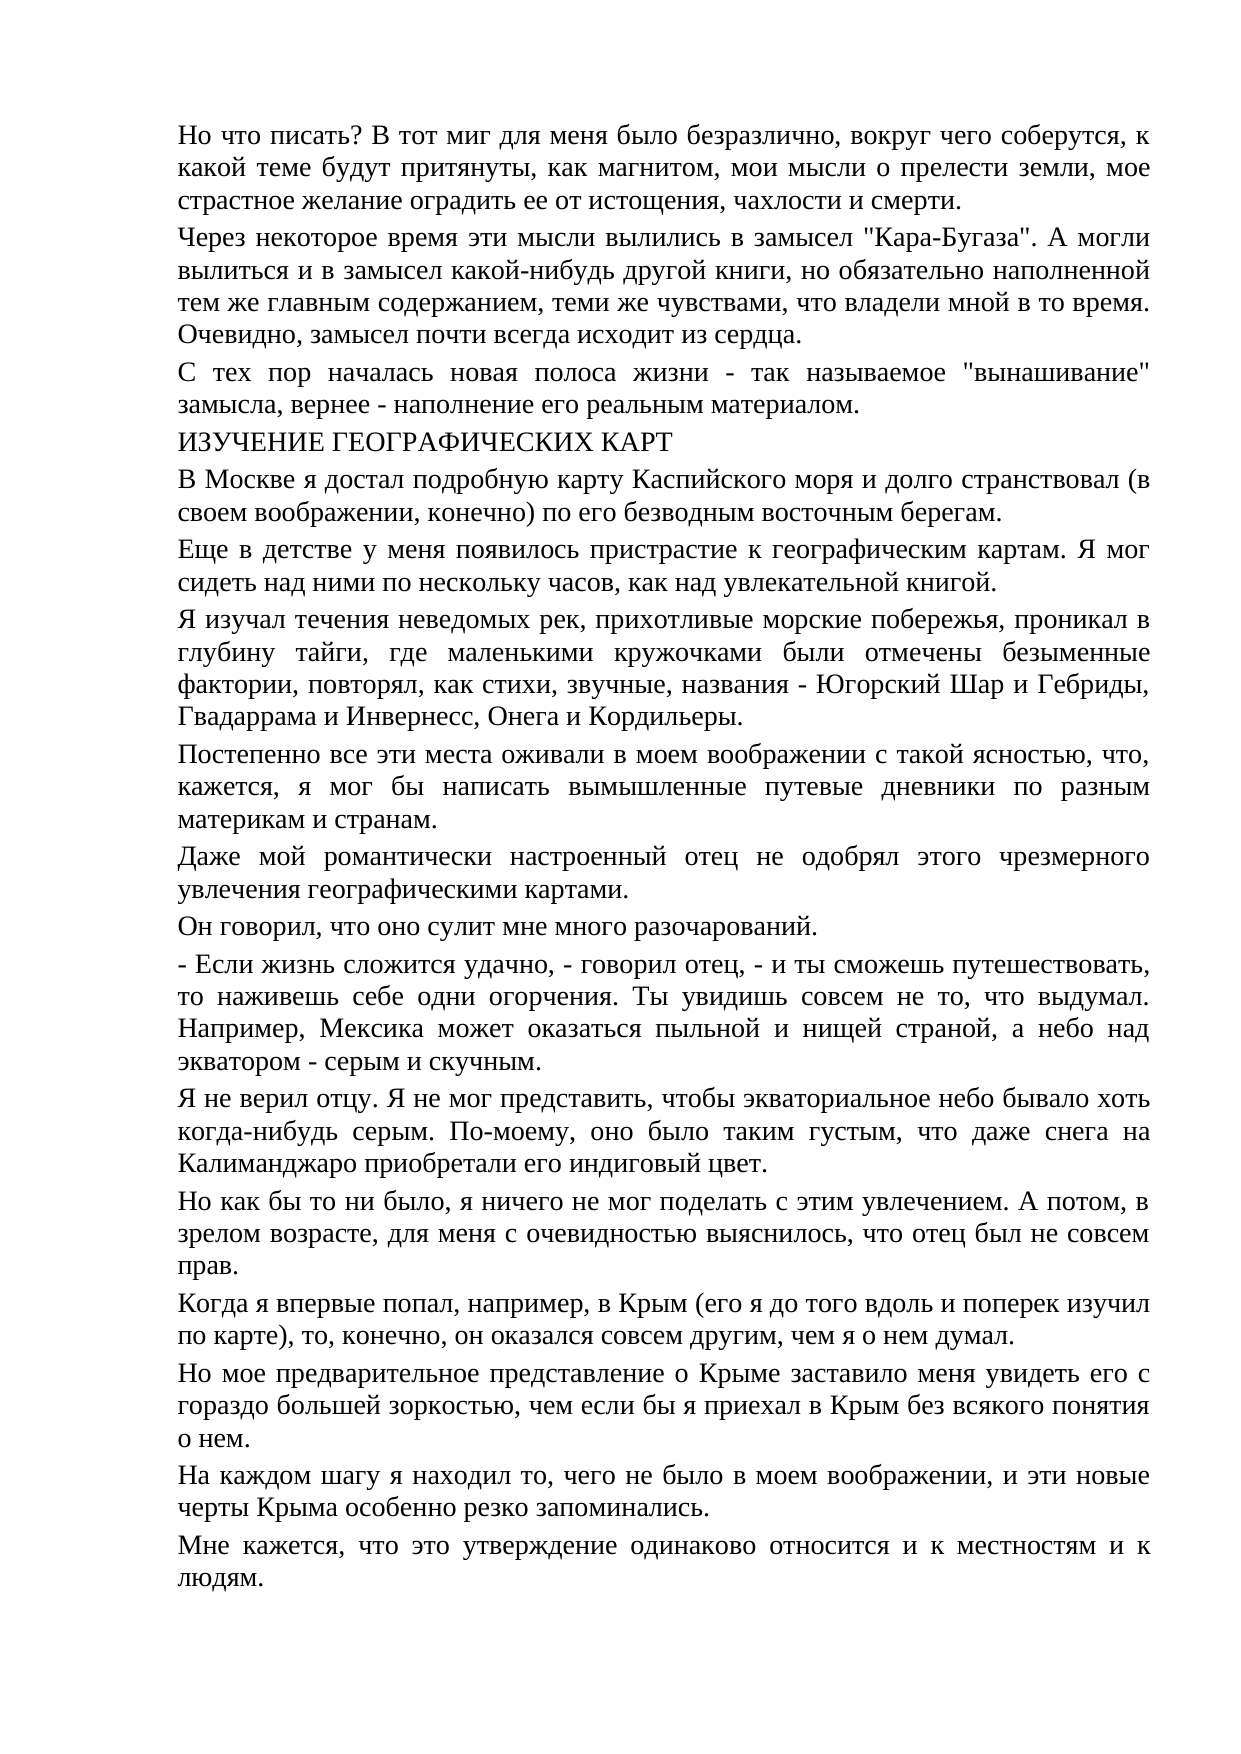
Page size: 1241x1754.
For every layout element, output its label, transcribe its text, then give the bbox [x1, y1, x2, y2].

text Даже мой романтически настроенный отец не одобрял этого чрезмерного увлечения географическими картами. [177, 839, 1152, 904]
text Через некоторое время эти мысли вылились в замысел "Кара-Бугаза". А могли вылиться и в замысел какой-нибудь другой книги, но обязательно наполненной тем же главным содержанием, теми же чувствами, что владели мной в то время. Очевидно, замысел почти всегда исходит из сердца. [177, 220, 1152, 350]
text - Если жизнь сложится удачно, - говорил отец, - и ты сможешь путешествовать, то наживешь себе одни огорчения. Ты увидишь совсем не то, что выдумал. Например, Мексика может оказаться пыльной и нищей страной, а небо над экватором - серым и скучным. [177, 947, 1152, 1076]
text Он говорил, что оно сулит мне много разочарований. [177, 909, 1152, 942]
text Постепенно все эти места оживали в моем воображении с такой ясностью, что, кажется, я мог бы написать вымышленные путевые дневники по разным материкам и странам. [177, 737, 1152, 834]
text Но как бы то ни было, я ничего не мог поделать с этим увлечением. А потом, в зрелом возрасте, для меня с очевидностью выяснилось, что отец был не совсем прав. [177, 1184, 1152, 1281]
text Я изучал течения неведомых рек, прихотливые морские побережья, проникал в глубину тайги, где маленькими кружочками были отмечены безыменные фактории, повторял, как стихи, звучные, названия - Югорский Шар и Гебриды, Гвадаррама и Инвернесс, Онега и Кордильеры. [177, 602, 1152, 732]
text Я не верил отцу. Я не мог представить, чтобы экваториальное небо бывало хоть когда-нибудь серым. По-моему, оно было таким густым, что даже снега на Калиманджаро приобретали его индиговый цвет. [177, 1081, 1152, 1178]
text На каждом шагу я находил то, чего не было в моем воображении, и эти новые черты Крыма особенно резко запоминались. [177, 1458, 1152, 1523]
text Но мое предварительное представление о Крыме заставило меня увидеть его с гораздо большей зоркостью, чем если бы я приехал в Крым без всякого понятия о нем. [177, 1356, 1152, 1453]
text В Москве я достал подробную карту Каспийского моря и долго странствовал (в своем воображении, конечно) по его безводным восточным берегам. [177, 462, 1152, 527]
text Когда я впервые попал, например, в Крым (его я до того вдоль и поперек изучил по карте), то, конечно, он оказался совсем другим, чем я о нем думал. [177, 1286, 1152, 1351]
text Но что писать? В тот миг для меня было безразлично, вокруг чего соберутся, к какой теме будут притянуты, как магнитом, мои мысли о прелести земли, мое страстное желание оградить ее от истощения, чахлости и смерти. [177, 118, 1152, 215]
text Еще в детстве у меня появилось пристрастие к географическим картам. Я мог сидеть над ними по нескольку часов, как над увлекательной книгой. [177, 532, 1152, 597]
text Мне кажется, что это утверждение одинаково относится и к местностям и к людям. [177, 1528, 1152, 1593]
text С тех пор началась новая полоса жизни - так называемое "вынашивание" замысла, вернее - наполнение его реальным материалом. [177, 355, 1152, 420]
text ИЗУЧЕНИЕ ГЕОГРАФИЧЕСКИХ КАРТ [177, 425, 1152, 457]
